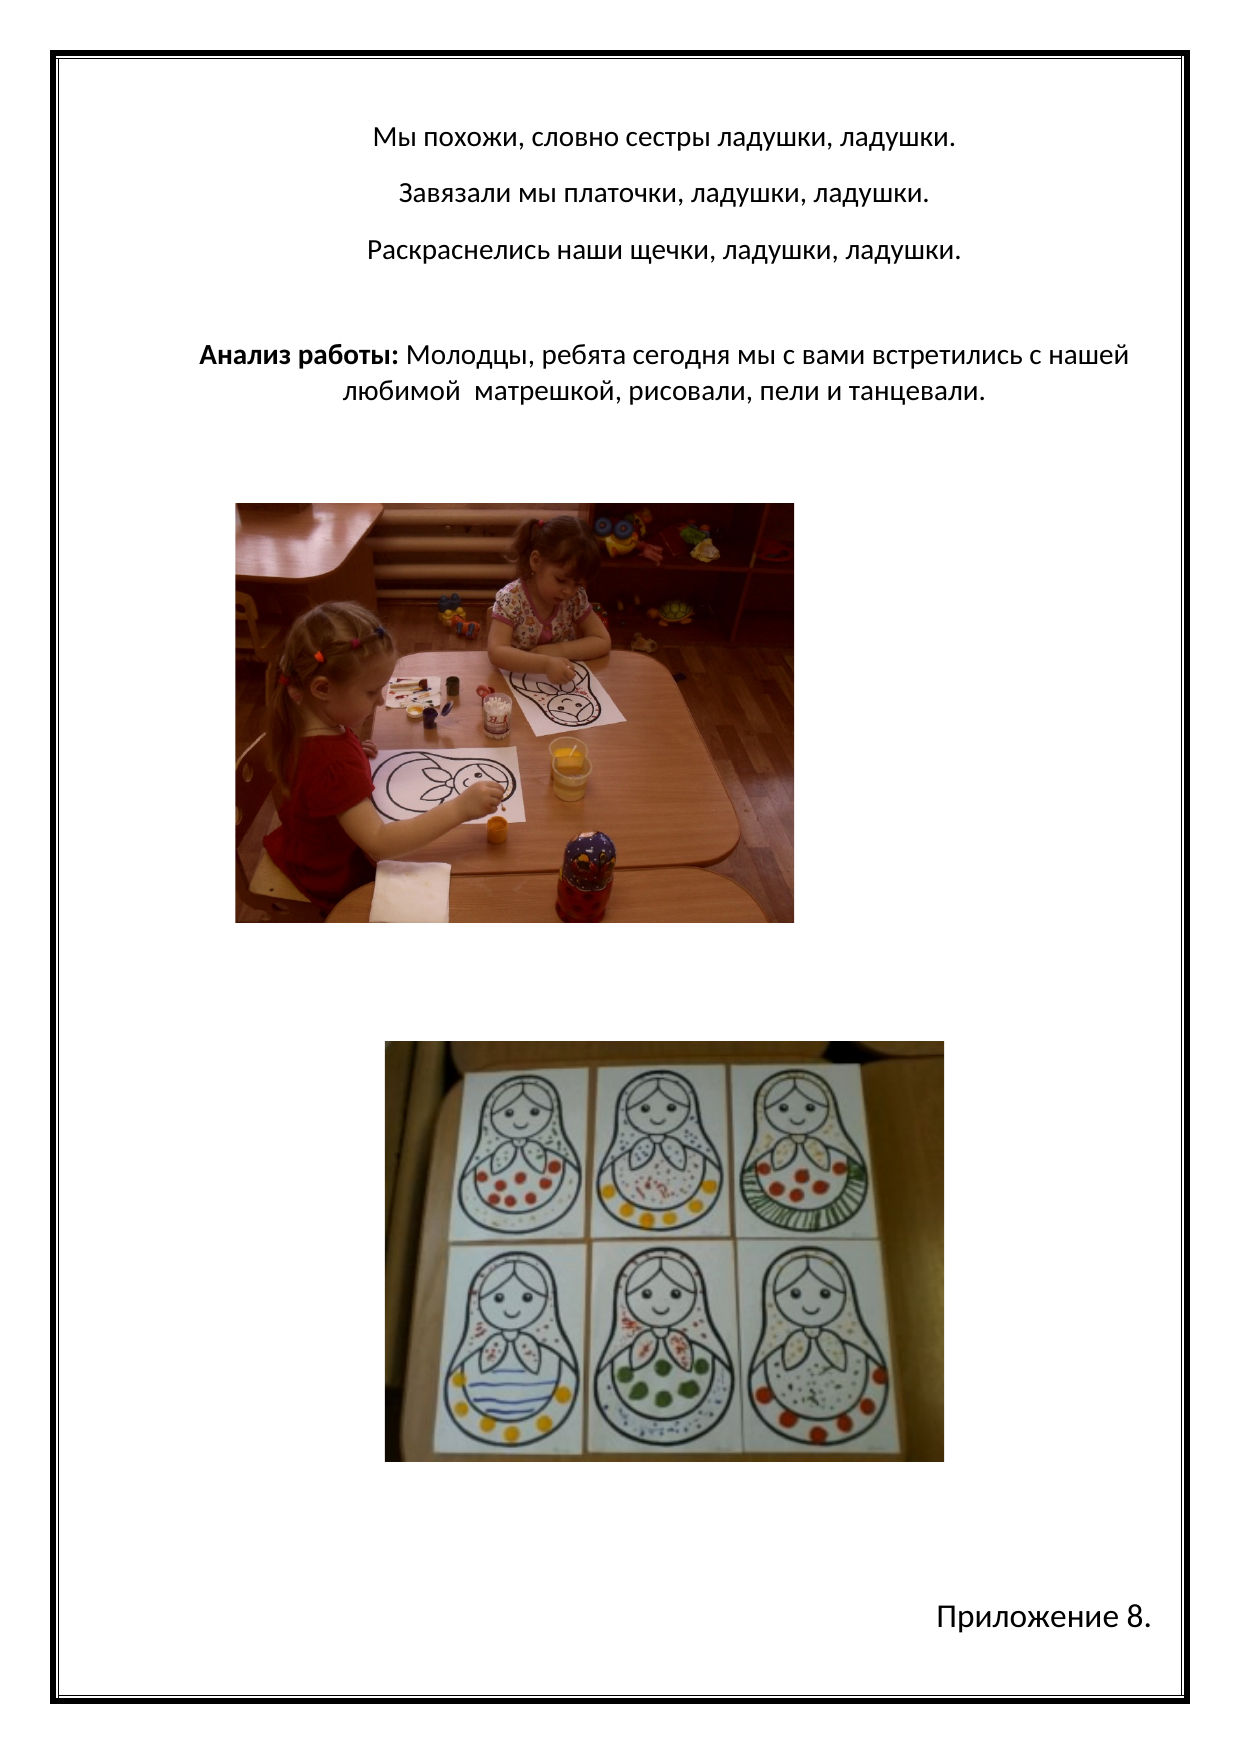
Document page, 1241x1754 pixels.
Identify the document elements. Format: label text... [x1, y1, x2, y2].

text Раскраснелись наши щечки, ладушки, ладушки. [177, 231, 1152, 267]
text Завязали мы платочки, ладушки, ладушки. [177, 174, 1152, 210]
picture [384, 1041, 945, 1462]
text Анализ работы: Молодцы, ребята сегодня мы с вами встретились с нашей любимой матрешкой, рисовали, пели и танцевали. [177, 336, 1152, 408]
text Мы похожи, словно сестры ладушки, ладушки. [177, 118, 1152, 154]
text Приложение 8. [177, 1595, 1152, 1636]
picture [235, 503, 795, 923]
